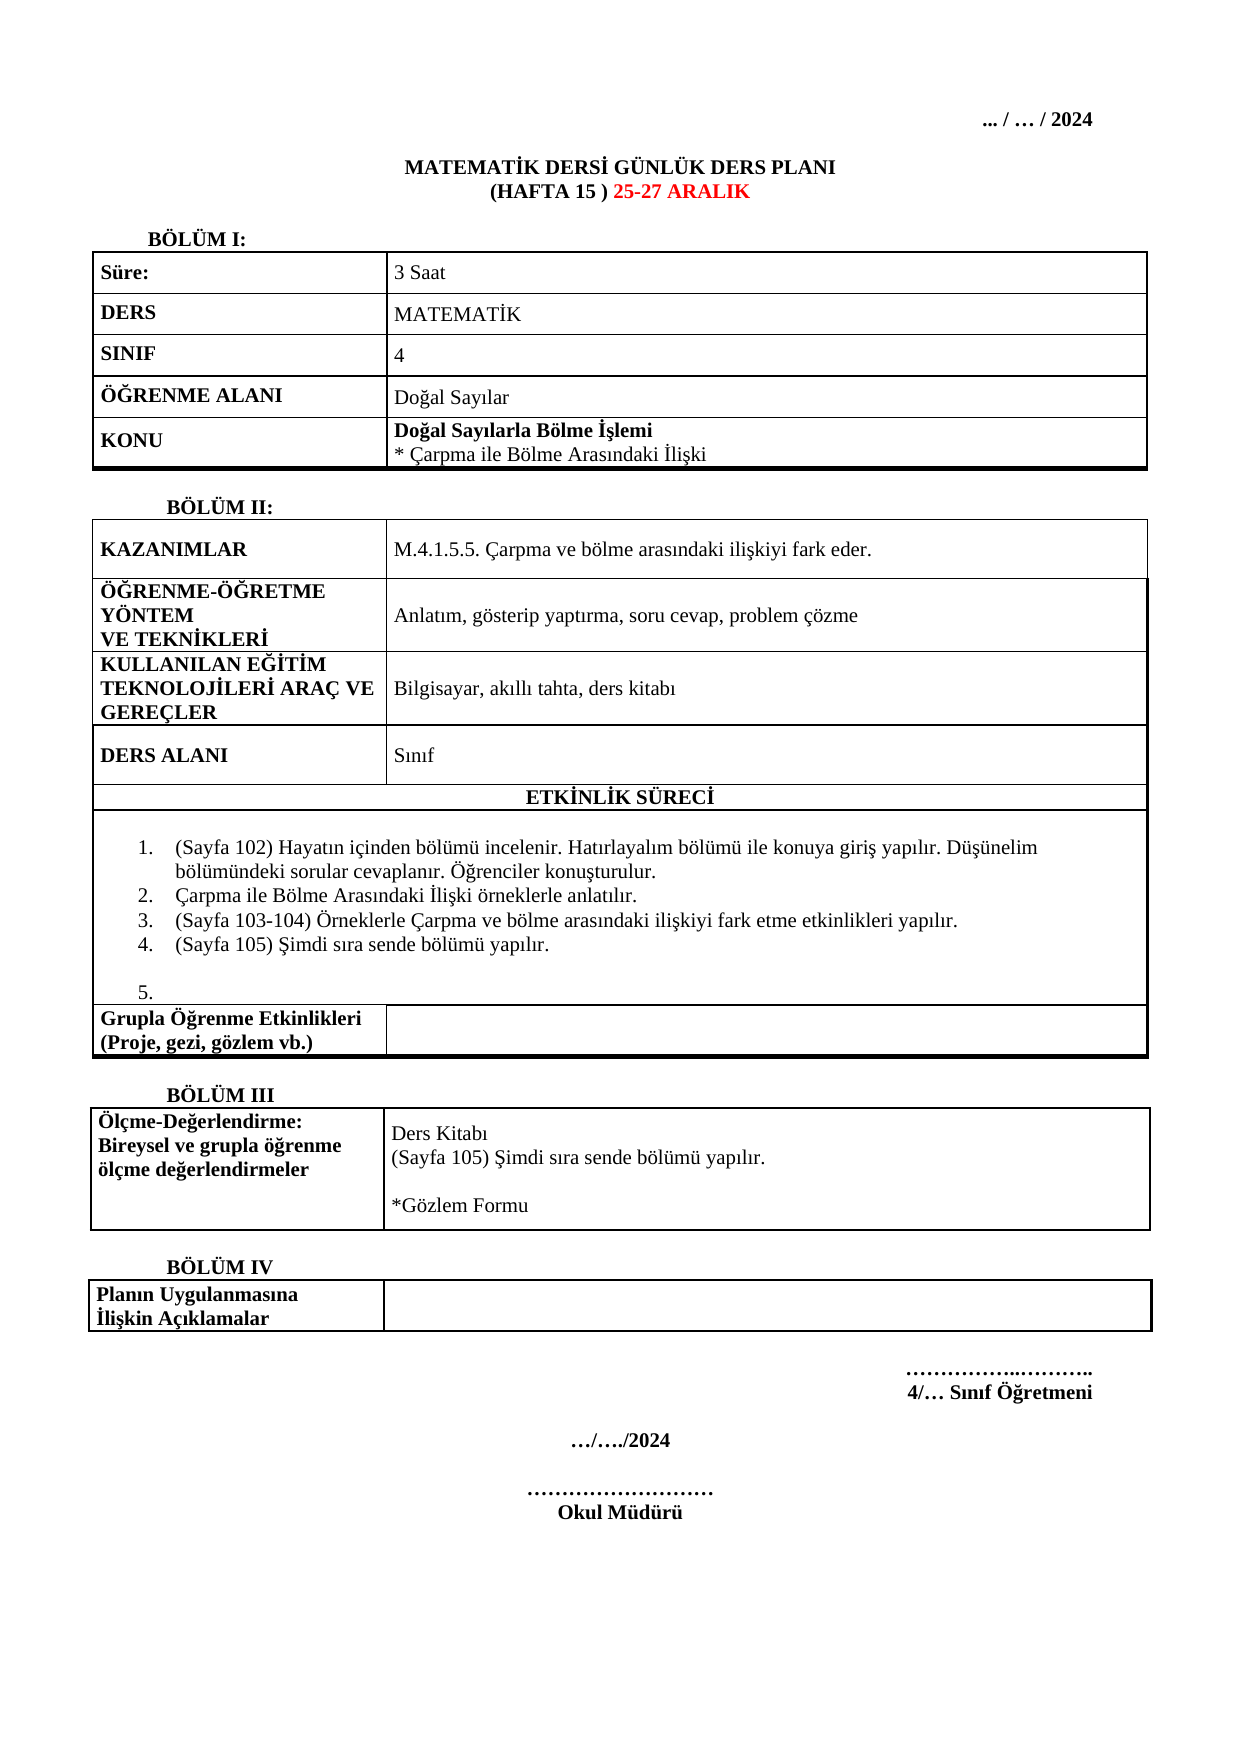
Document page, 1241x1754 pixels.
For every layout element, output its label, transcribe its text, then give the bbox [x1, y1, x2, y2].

table_cell Doğal Sayılar [388, 377, 1146, 417]
table_cell 4 [388, 335, 1146, 375]
table_header Ölçme-Değerlendirme: Bireysel ve grupla öğrenme ölçme değerlendirmeler [92, 1109, 383, 1229]
subtitle BÖLÜM IV [148, 1255, 1092, 1279]
table_header [385, 1281, 1150, 1329]
table_cell KONU [94, 418, 386, 466]
table_cell DERS ALANI [94, 726, 386, 783]
table_cell Doğal Sayılarla Bölme İşlemi * Çarpma ile Bölme Arasındaki İlişki [388, 418, 1146, 466]
table_cell [387, 1006, 1146, 1054]
table_cell Anlatım, gösterip yaptırma, soru cevap, problem çözme [387, 579, 1146, 651]
table_cell ETKİNLİK SÜRECİ [94, 785, 1146, 809]
table_cell KULLANILAN EĞİTİM TEKNOLOJİLERİ ARAÇ VE GEREÇLER [93, 652, 386, 724]
text ... / … / 2024 [148, 107, 1092, 131]
table_header Planın Uygulanmasına İlişkin Açıklamalar [90, 1281, 383, 1329]
subtitle BÖLÜM III [148, 1083, 1092, 1107]
text ……………………… [148, 1476, 1092, 1500]
text MATEMATİK DERSİ GÜNLÜK DERS PLANI [148, 155, 1092, 179]
table_cell DERS [94, 294, 386, 334]
table_cell SINIF [94, 335, 386, 375]
table_header KAZANIMLAR [93, 520, 386, 578]
table_header 3 Saat [388, 253, 1146, 292]
table_cell ÖĞRENME-ÖĞRETME YÖNTEM VE TEKNİKLERİ [93, 579, 386, 651]
text BÖLÜM II: [148, 495, 1092, 519]
table_cell Bilgisayar, akıllı tahta, ders kitabı [387, 652, 1146, 724]
text …/…./2024 [148, 1428, 1092, 1452]
table_cell ÖĞRENME ALANI [94, 377, 386, 417]
table_header Süre: [94, 253, 386, 292]
table_cell Grupla Öğrenme Etkinlikleri (Proje, gezi, gözlem vb.) [94, 1005, 386, 1054]
table_cell Sınıf [387, 726, 1146, 783]
table_cell MATEMATİK [388, 294, 1146, 334]
text Okul Müdürü [148, 1500, 1092, 1524]
text ……………..……….. [148, 1356, 1092, 1380]
text 4/… Sınıf Öğretmeni [148, 1380, 1092, 1404]
text (HAFTA 15 ) 25-27 ARALIK [148, 179, 1092, 203]
table_header M.4.1.5.5. Çarpma ve bölme arasındaki ilişkiyi fark eder. [387, 520, 1147, 578]
table_header Ders Kitabı (Sayfa 105) Şimdi sıra sende bölümü yapılır. *Gözlem Formu [385, 1109, 1149, 1229]
table_cell (Sayfa 102) Hayatın içinden bölümü incelenir. Hatırlayalım bölümü ile konuya giriş yapılır. Düşünelim bölümündeki sorular cevaplanır. Öğrenciler konuşturulur. Çarpma ile Bölme Arasındaki İlişki örneklerle anlatılır. (Sayfa 103-104) Örneklerle Çarpma ve bölme arasındaki ilişkiyi fark etme etkinlikleri yapılır. (Sayfa 105) Şimdi sıra sende bölümü yapılır. [94, 811, 1146, 1004]
text BÖLÜM I: [148, 227, 1092, 251]
